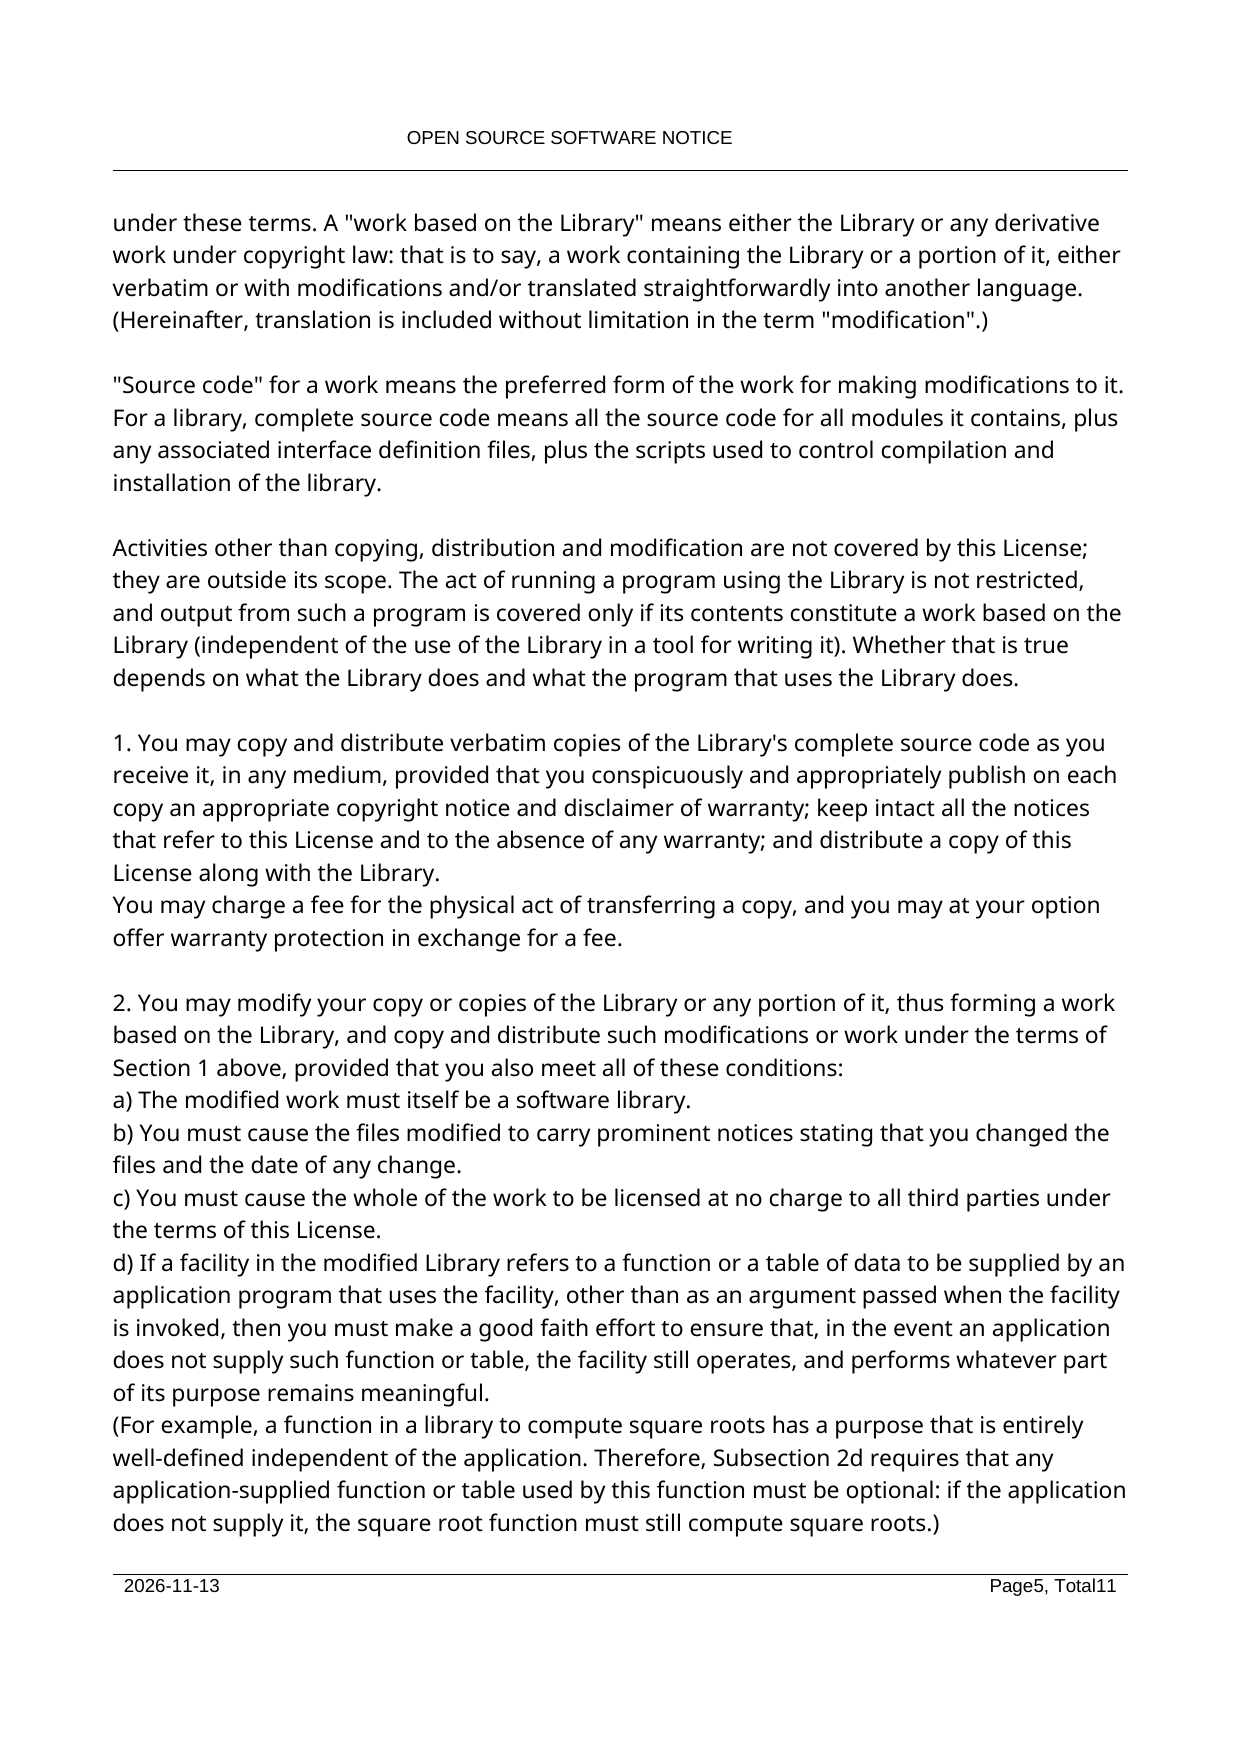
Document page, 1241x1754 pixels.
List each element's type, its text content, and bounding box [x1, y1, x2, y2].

text You may charge a fee for the physical act of transferring a copy, and you may at your option offer warranty protection in exchange for a fee. [112, 889, 1128, 954]
text c) You must cause the whole of the work to be licensed at no charge to all third parties under the terms of this License. [112, 1181, 1128, 1246]
text b) You must cause the files modified to carry prominent notices stating that you changed the files and the date of any change. [112, 1116, 1128, 1181]
text a) The modified work must itself be a software library. [112, 1084, 1128, 1116]
text "Source code" for a work means the preferred form of the work for making modifications to it. For a library, complete source code means all the source code for all modules it contains, plus any associated interface definition files, plus the scripts used to control compilation and installation of the library. [112, 369, 1128, 499]
text 2. You may modify your copy or copies of the Library or any portion of it, thus forming a work based on the Library, and copy and distribute such modifications or work under the terms of Section 1 above, provided that you also meet all of these conditions: [112, 986, 1128, 1084]
text d) If a facility in the modified Library refers to a function or a table of data to be supplied by an application program that uses the facility, other than as an argument passed when the facility is invoked, then you must make a good faith effort to ensure that, in the event an application does not supply such function or table, the facility still operates, and performs whatever part of its purpose remains meaningful. [112, 1246, 1128, 1409]
text 1. You may copy and distribute verbatim copies of the Library's complete source code as you receive it, in any medium, provided that you conspicuously and appropriately publish on each copy an appropriate copyright notice and disclaimer of warranty; keep intact all the notices that refer to this License and to the absence of any warranty; and distribute a copy of this License along with the Library. [112, 726, 1128, 889]
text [112, 206, 1128, 336]
text (For example, a function in a library to compute square roots has a purpose that is entirely well-defined independent of the application. Therefore, Subsection 2d requires that any application-supplied function or table used by this function must be optional: if the application does not supply it, the square root function must still compute square roots.) [112, 1409, 1128, 1539]
text Activities other than copying, distribution and modification are not covered by this License; they are outside its scope. The act of running a program using the Library is not restricted, and output from such a program is covered only if its contents constitute a work based on the Library (independent of the use of the Library in a tool for writing it). Whether that is true depends on what the Library does and what the program that uses the Library does. [112, 531, 1128, 694]
